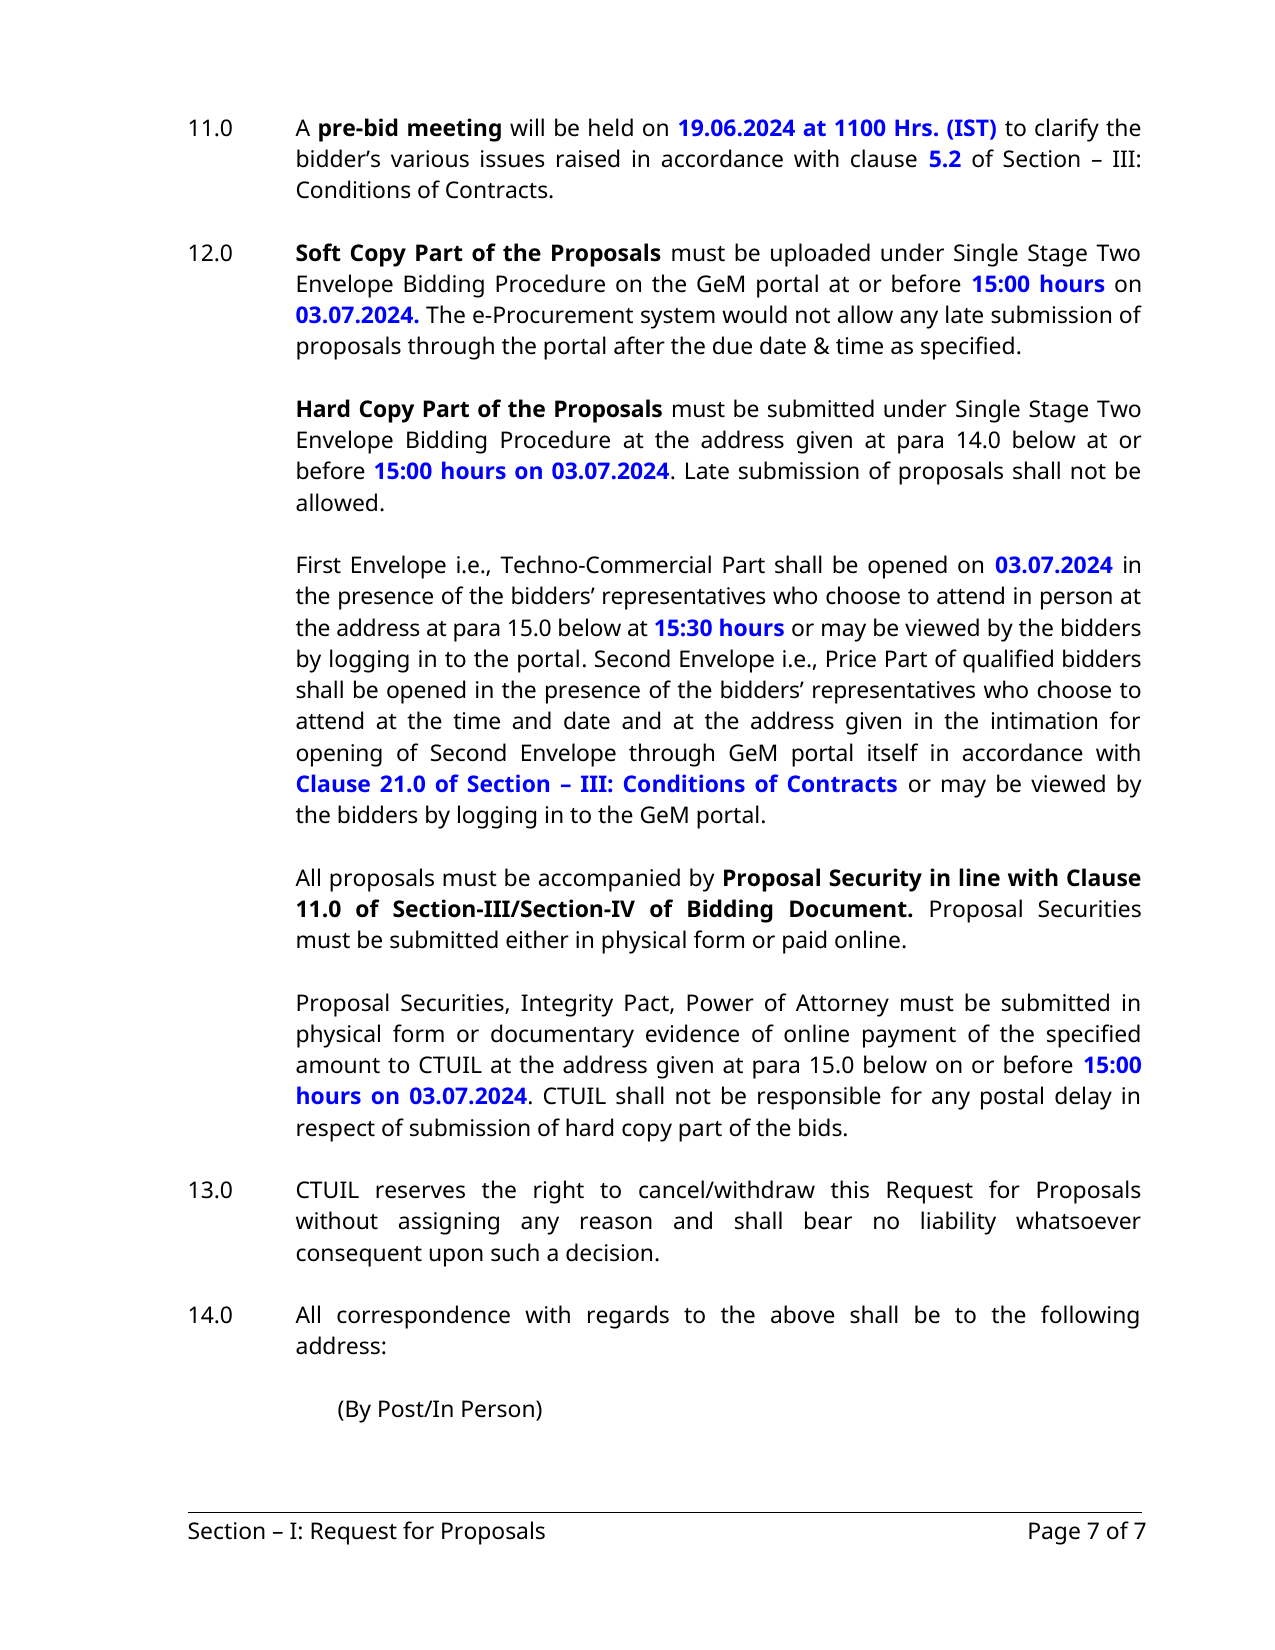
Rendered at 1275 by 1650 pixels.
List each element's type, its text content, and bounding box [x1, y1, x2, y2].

list A pre-bid meeting will be held on 19.06.2024 at 1100 Hrs. (IST) to clarify the bidder’s various issues raised in accordance with clause 5.2 of Section – III: Conditions of Contracts. [187, 112, 1142, 205]
list All proposals must be accompanied by Proposal Security in line with Clause 11.0 of Section-III/Section-IV of Bidding Document. Proposal Securities must be submitted either in physical form or paid online. [295, 862, 1142, 955]
text (By Post/In Person) [187, 1393, 1142, 1424]
list Hard Copy Part of the Proposals must be submitted under Single Stage Two Envelope Bidding Procedure at the address given at para 14.0 below at or before 15:00 hours on 03.07.2024. Late submission of proposals shall not be allowed. [295, 393, 1142, 518]
list Proposal Securities, Integrity Pact, Power of Attorney must be submitted in physical form or documentary evidence of online payment of the specified amount to CTUIL at the address given at para 15.0 below on or before 15:00 hours on 03.07.2024. CTUIL shall not be responsible for any postal delay in respect of submission of hard copy part of the bids. [295, 987, 1142, 1143]
list CTUIL reserves the right to cancel/withdraw this Request for Proposals without assigning any reason and shall bear no liability whatsoever consequent upon such a decision. [187, 1174, 1142, 1268]
list All correspondence with regards to the above shall be to the following address: [187, 1299, 1142, 1362]
list Soft Copy Part of the Proposals must be uploaded under Single Stage Two Envelope Bidding Procedure on the GeM portal at or before 15:00 hours on 03.07.2024. The e-Procurement system would not allow any late submission of proposals through the portal after the due date & time as specified. [187, 237, 1142, 362]
list First Envelope i.e., Techno-Commercial Part shall be opened on 03.07.2024 in the presence of the bidders’ representatives who choose to attend in person at the address at para 15.0 below at 15:30 hours or may be viewed by the bidders by logging in to the portal. Second Envelope i.e., Price Part of qualified bidders shall be opened in the presence of the bidders’ representatives who choose to attend at the time and date and at the address given in the intimation for opening of Second Envelope through GeM portal itself in accordance with Clause 21.0 of Section – III: Conditions of Contracts or may be viewed by the bidders by logging in to the GeM portal. [295, 549, 1142, 830]
